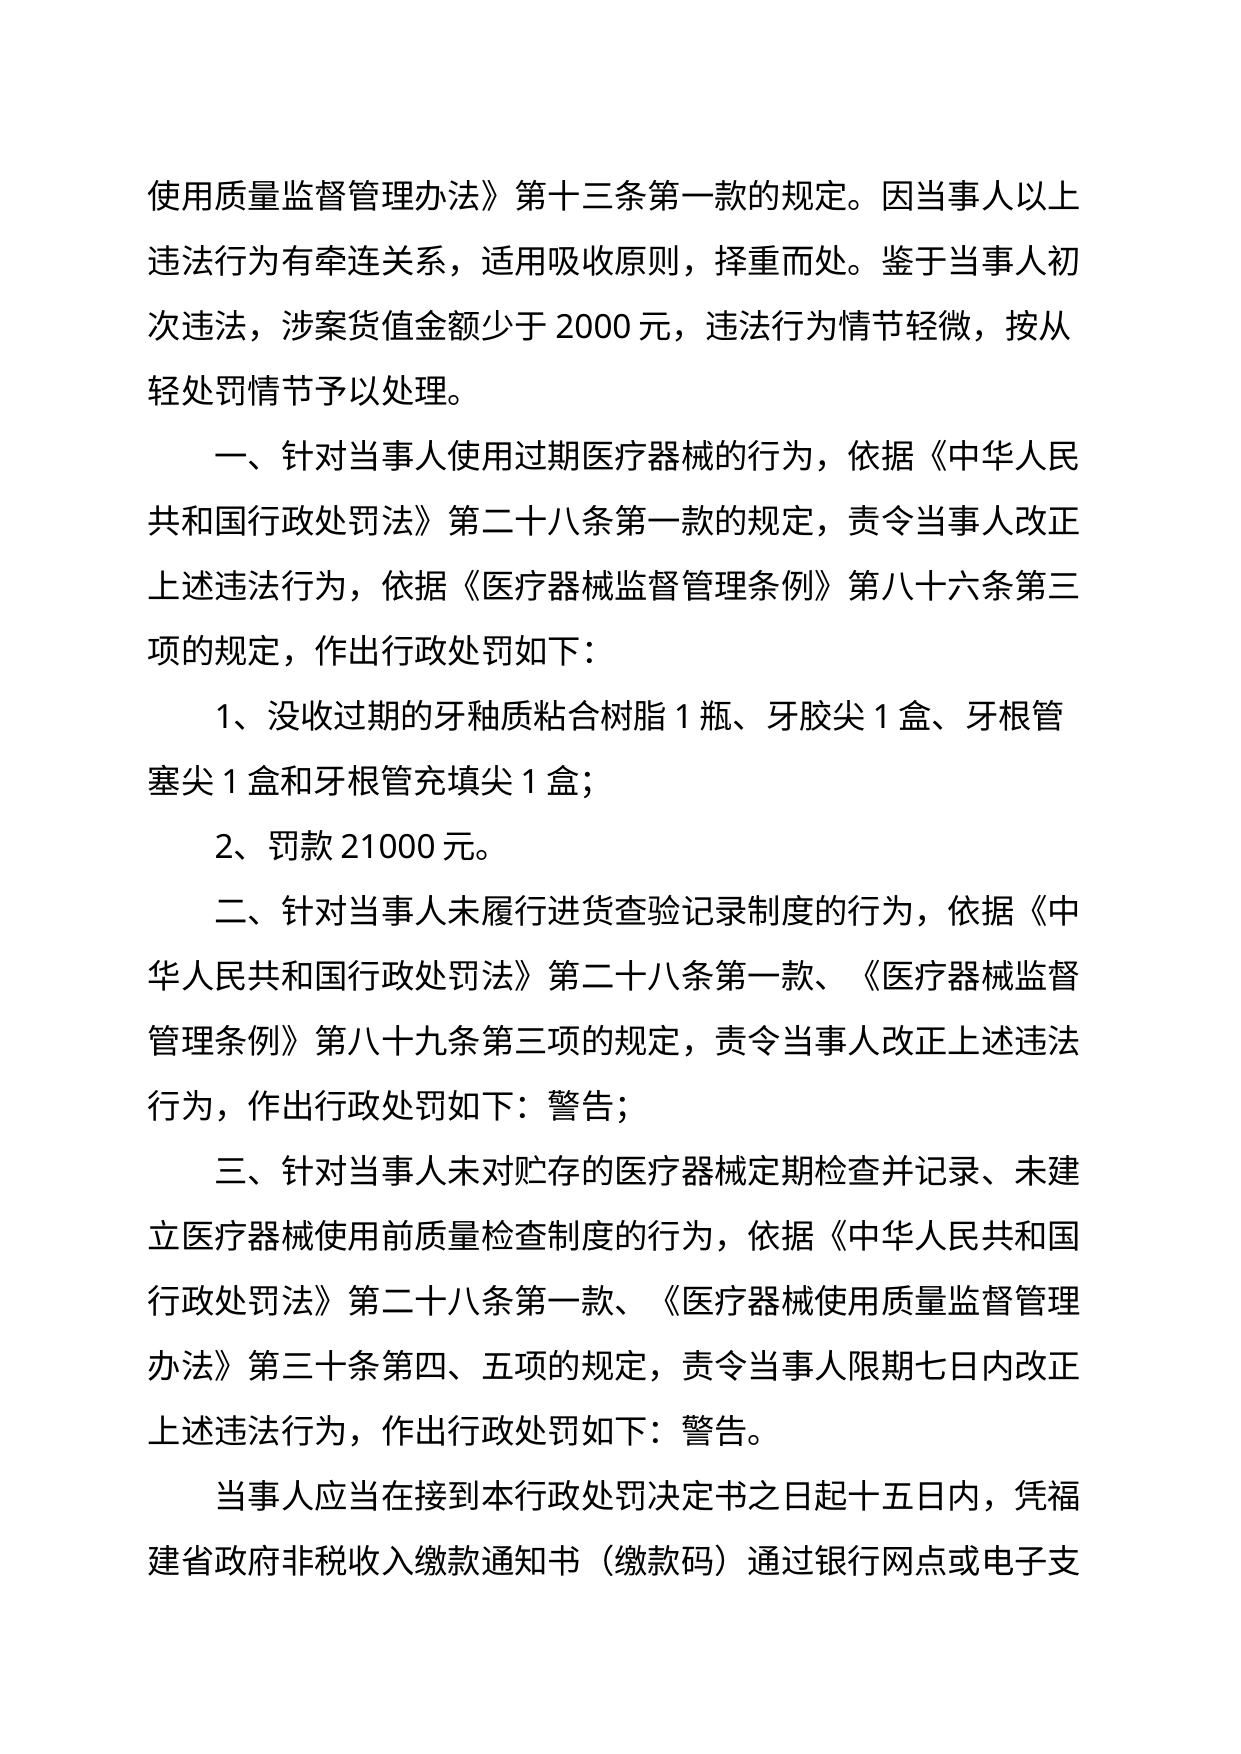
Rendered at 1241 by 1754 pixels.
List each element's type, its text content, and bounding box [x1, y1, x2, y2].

text 二、针对当事人未履行进货查验记录制度的行为，依据《中华人民共和国行政处罚法》第二十八条第一款、《医疗器械监督管理条例》第八十九条第三项的规定，责令当事人改正上述违法行为，作出行政处罚如下：警告； [148, 877, 1092, 1137]
text 一、针对当事人使用过期医疗器械的行为，依据《中华人民共和国行政处罚法》第二十八条第一款的规定，责令当事人改正上述违法行为，依据《医疗器械监督管理条例》第八十六条第三项的规定，作出行政处罚如下： [148, 422, 1092, 682]
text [148, 162, 1092, 422]
text 2、罚款21000元。 [148, 812, 1092, 877]
text 1、没收过期的牙釉质粘合树脂1瓶、牙胶尖1盒、牙根管塞尖1盒和牙根管充填尖1盒； [148, 682, 1092, 812]
text 三、针对当事人未对贮存的医疗器械定期检查并记录、未建立医疗器械使用前质量检查制度的行为，依据《中华人民共和国行政处罚法》第二十八条第一款、《医疗器械使用质量监督管理办法》第三十条第四、五项的规定，责令当事人限期七日内改正上述违法行为，作出行政处罚如下：警告。 [148, 1137, 1092, 1462]
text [148, 1462, 1092, 1592]
